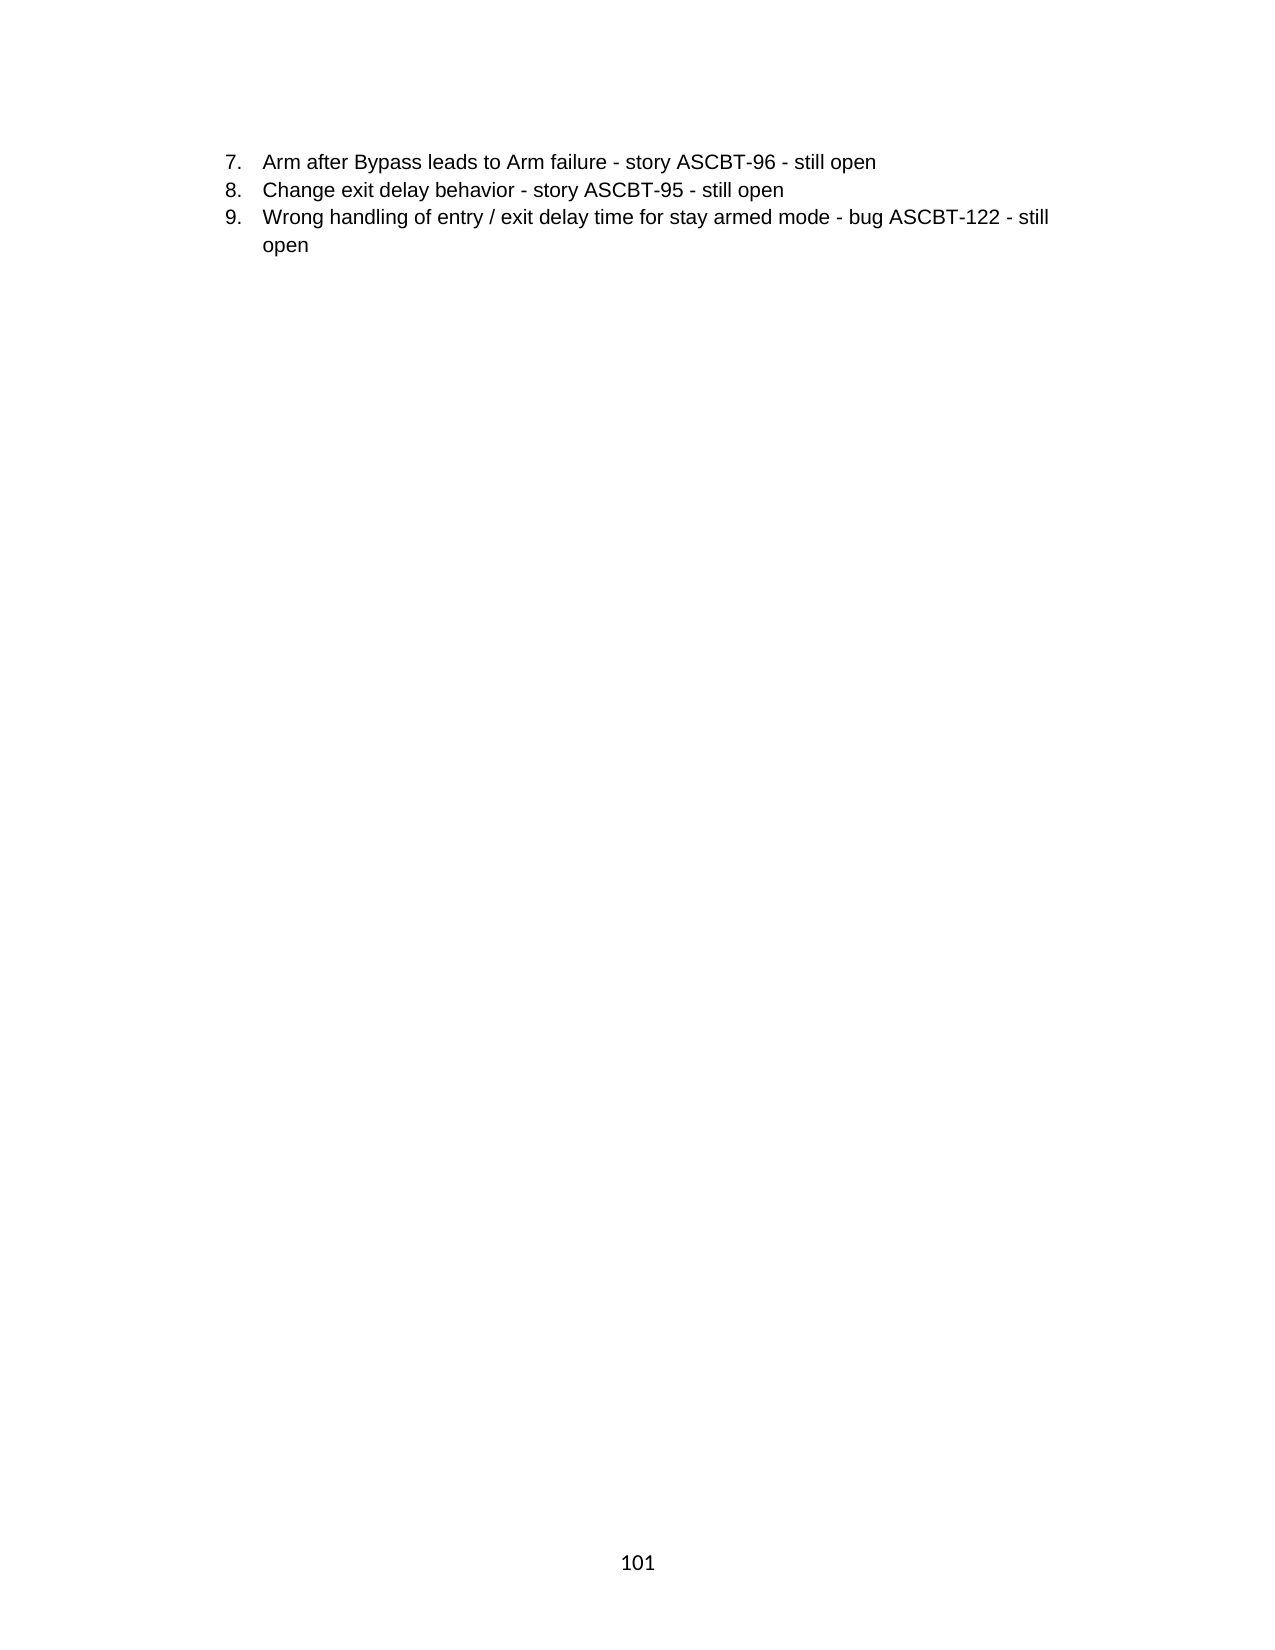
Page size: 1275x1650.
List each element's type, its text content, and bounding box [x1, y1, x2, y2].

list Arm after Bypass leads to Arm failure - story ASCBT-96 - still open [225, 150, 1087, 174]
list Wrong handling of entry / exit delay time for stay armed mode - bug ASCBT-122 - still open [225, 205, 1087, 256]
list Change exit delay behavior - story ASCBT-95 - still open [225, 177, 1087, 201]
